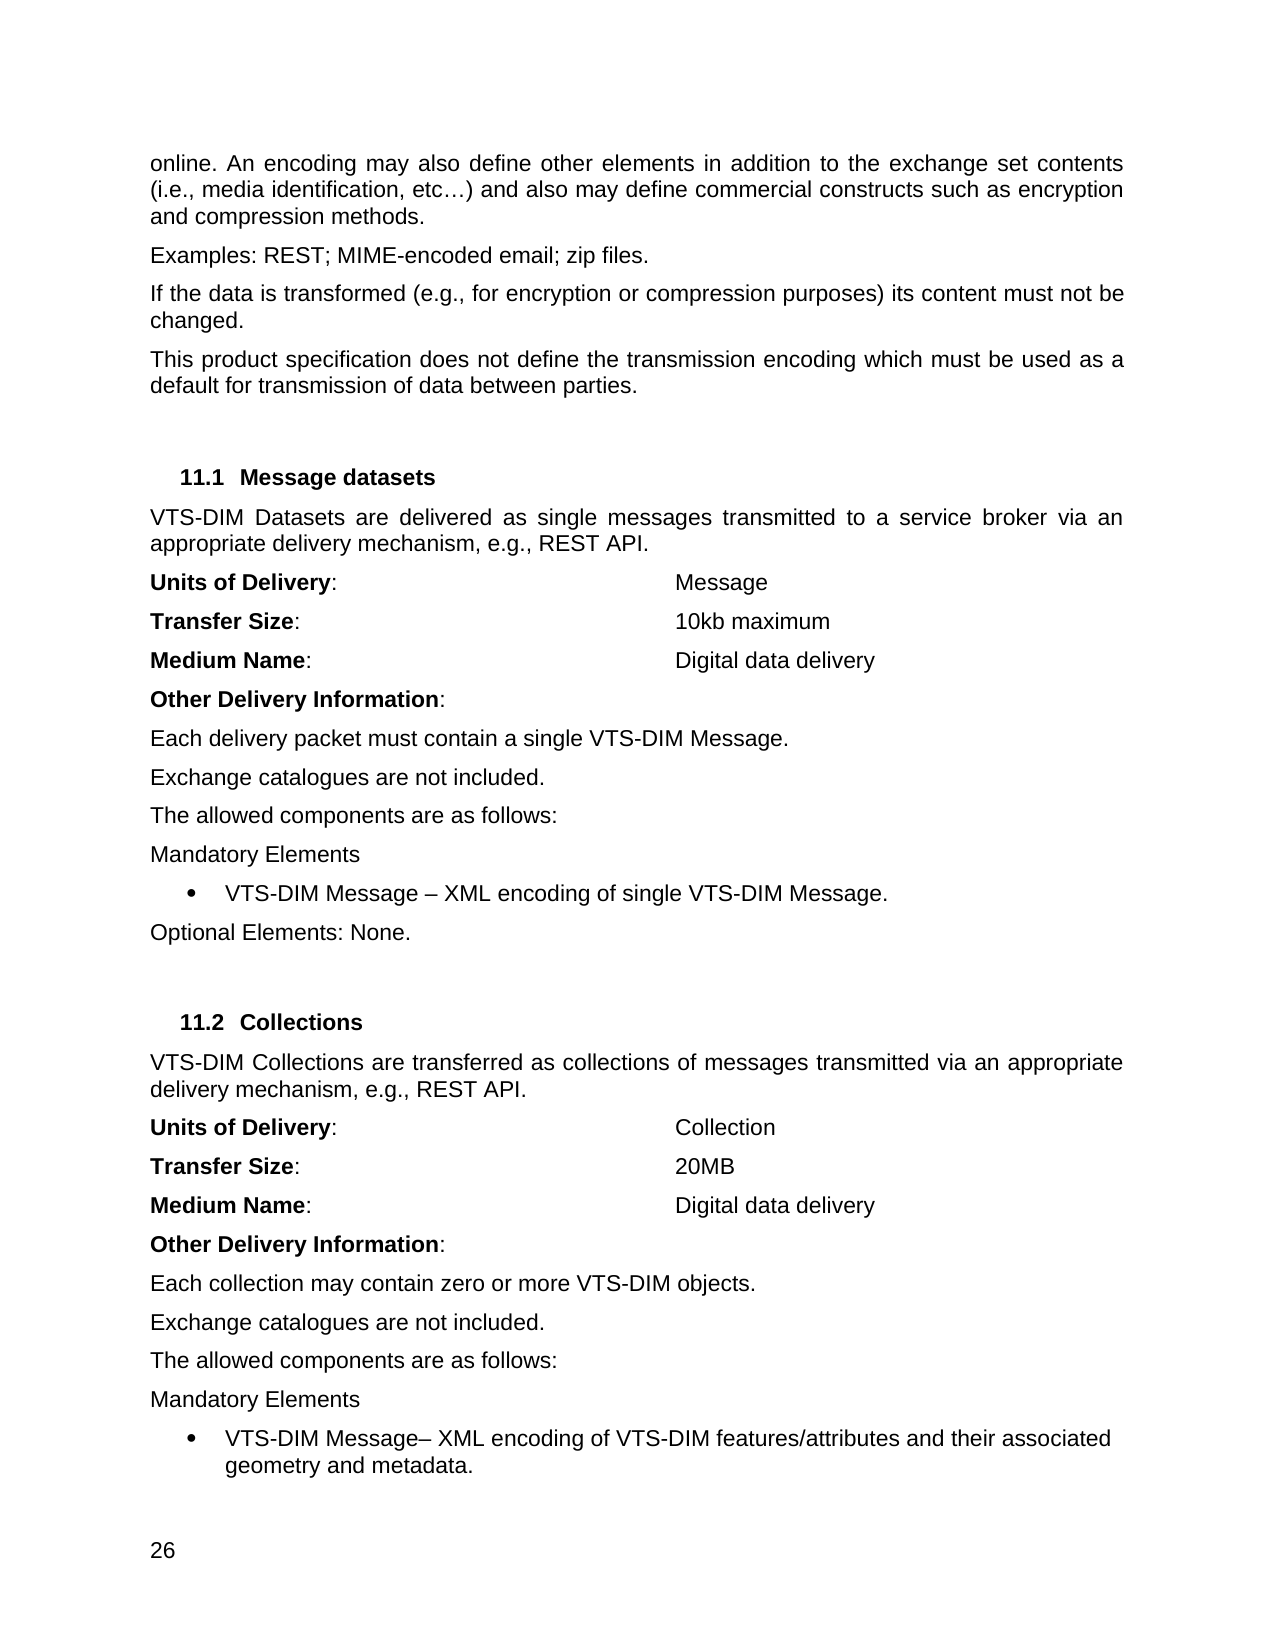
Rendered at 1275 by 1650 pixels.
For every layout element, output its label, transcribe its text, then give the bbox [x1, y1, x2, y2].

text Medium Name: Digital data delivery [150, 647, 1125, 673]
text Examples: REST; MIME-encoded email; zip files. [150, 242, 1125, 268]
subtitle Collections [179, 1009, 1125, 1035]
text Transfer Size: 10kb maximum [150, 608, 1125, 634]
text Each collection may contain zero or more VTS-DIM objects. [150, 1270, 1125, 1296]
list VTS-DIM Message– XML encoding of VTS-DIM features/attributes and their associated geometry and metadata. [187, 1425, 1125, 1478]
text Units of Delivery: Collection [150, 1114, 1125, 1141]
text If the data is transformed (e.g., for encryption or compression purposes) its content must not be changed. [150, 280, 1125, 333]
text Medium Name: Digital data delivery [150, 1192, 1125, 1218]
text VTS-DIM Datasets are delivered as single messages transmitted to a service broker via an appropriate delivery mechanism, e.g., REST API. [150, 504, 1125, 557]
text The allowed components are as follows: [150, 802, 1125, 829]
text Other Delivery Information: [150, 686, 1125, 712]
text Units of Delivery: Message [150, 569, 1125, 596]
text Each delivery packet must contain a single VTS-DIM Message. [150, 724, 1125, 751]
text This product specification does not define the transmission encoding which must be used as a default for transmission of data between parties. [150, 346, 1125, 398]
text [150, 150, 1125, 229]
list VTS-DIM Message – XML encoding of single VTS-DIM Message. [187, 880, 1125, 906]
text Mandatory Elements [150, 841, 1125, 867]
text Optional Elements: None. [150, 919, 1125, 945]
text Exchange catalogues are not included. [150, 1309, 1125, 1335]
text The allowed components are as follows: [150, 1347, 1125, 1374]
text Exchange catalogues are not included. [150, 763, 1125, 790]
text Other Delivery Information: [150, 1231, 1125, 1257]
text VTS-DIM Collections are transferred as collections of messages transmitted via an appropriate delivery mechanism, e.g., REST API. [150, 1049, 1125, 1102]
text Mandatory Elements [150, 1386, 1125, 1413]
text Transfer Size: 20MB [150, 1153, 1125, 1179]
subtitle Message datasets [179, 464, 1125, 490]
